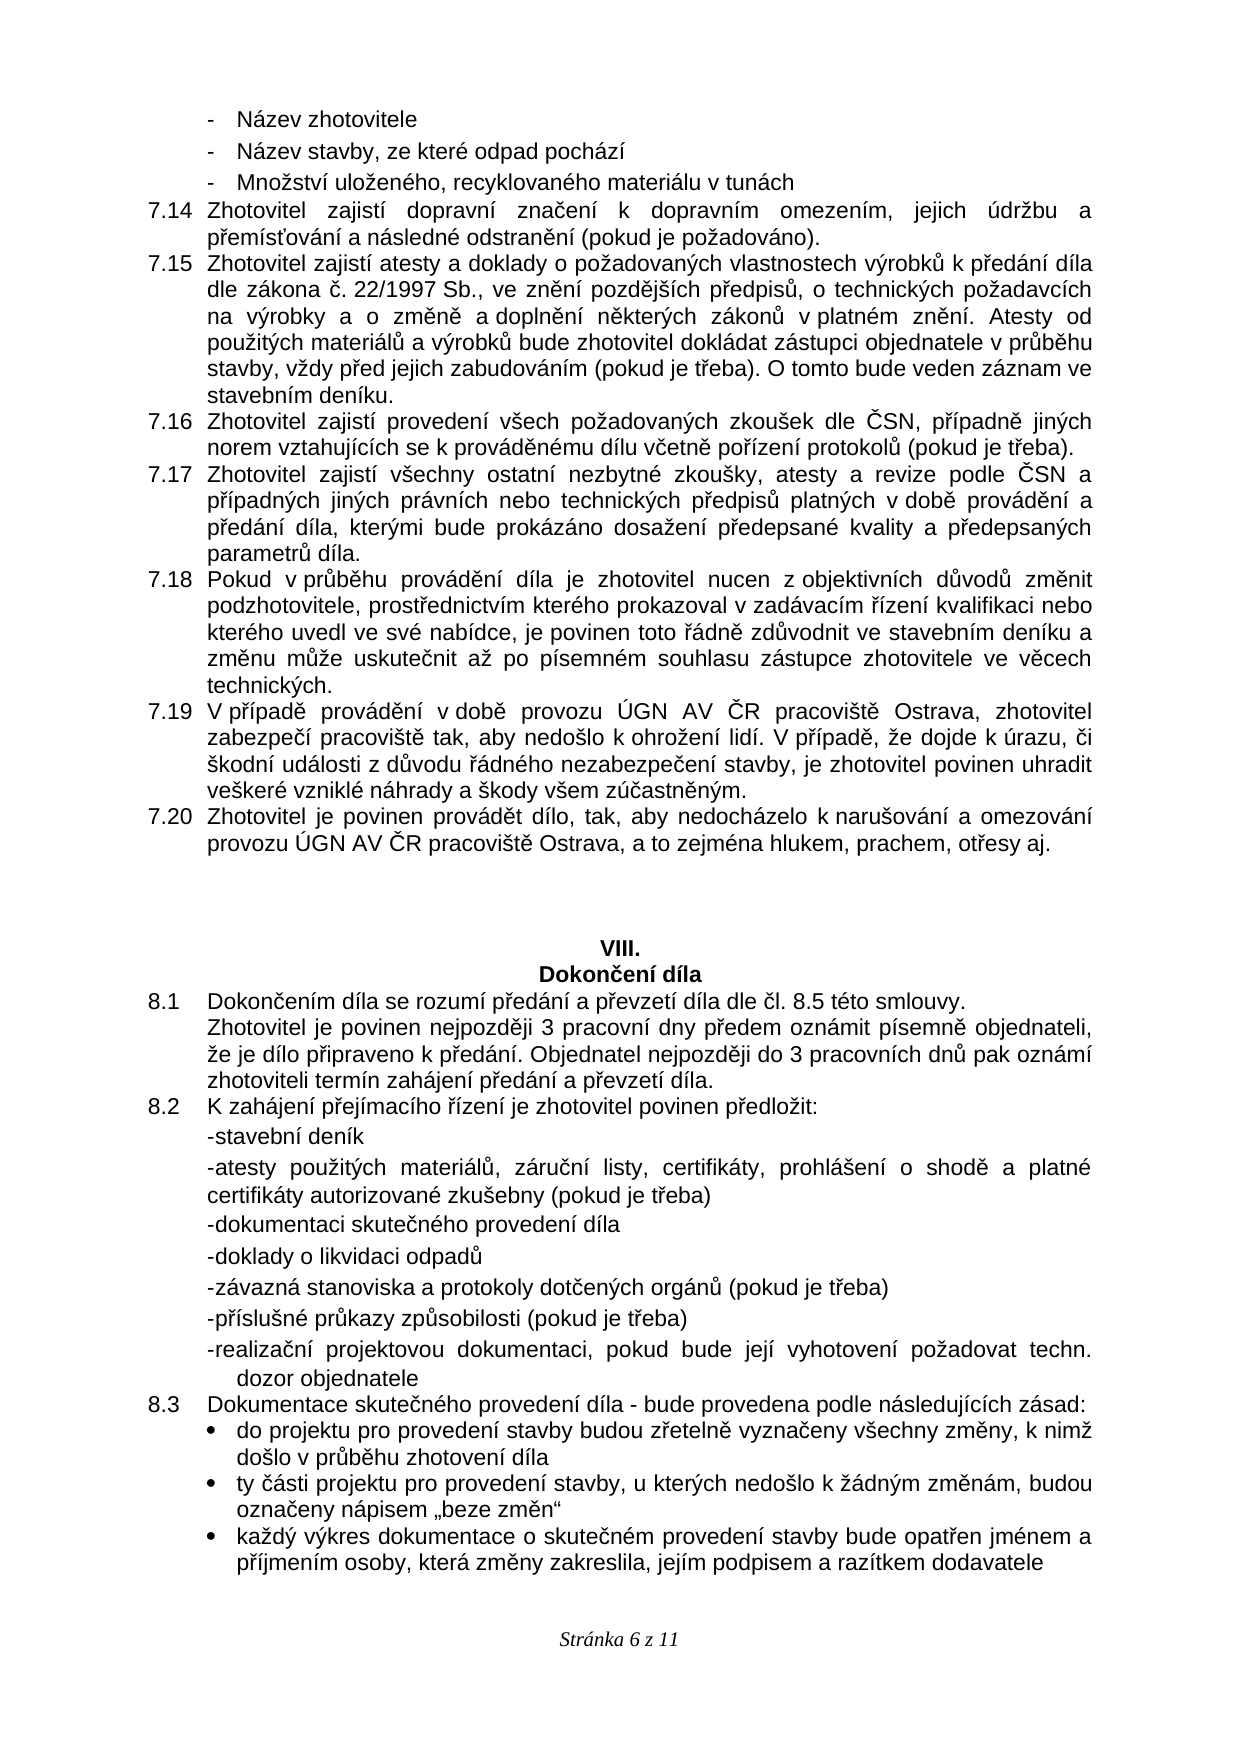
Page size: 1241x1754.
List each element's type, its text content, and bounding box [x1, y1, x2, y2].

list stavební deník [207, 1119, 1092, 1151]
text 8.3 Dokumentace skutečného provedení díla - bude provedena podle následujících zásad: [148, 1391, 1092, 1417]
list příslušné průkazy způsobilosti (pokud je třeba) [207, 1302, 1092, 1333]
text 7.20 Zhotovitel je povinen provádět dílo, tak, aby nedocházelo k narušování a omezování provozu ÚGN AV ČR pracoviště Ostrava, a to zejména hlukem, prachem, otřesy aj. [148, 803, 1092, 856]
text 7.14 Zhotovitel zajistí dopravní značení k dopravním omezením, jejich údržbu a přemísťování a následné odstranění (pokud je požadováno). [148, 197, 1092, 250]
text 8.1 Dokončením díla se rozumí předání a převzetí díla dle čl. 8.5 této smlouvy. [148, 988, 1092, 1014]
list dokumentaci skutečného provedení díla [207, 1208, 1092, 1240]
list Název zhotovitele [207, 103, 1092, 135]
subtitle Dokončení díla [148, 961, 1092, 988]
text VIII. [148, 935, 1092, 961]
text 7.18 Pokud v průběhu provádění díla je zhotovitel nucen z objektivních důvodů změnit podzhotovitele, prostřednictvím kterého prokazoval v zadávacím řízení kvalifikaci nebo kterého uvedl ve své nabídce, je povinen toto řádně zdůvodnit ve stavebním deníku a změnu může uskutečnit až po písemném souhlasu zástupce zhotovitele ve věcech technických. [148, 566, 1092, 698]
list ty části projektu pro provedení stavby, u kterých nedošlo k žádným změnám, budou označeny nápisem „beze změn“ [207, 1470, 1092, 1523]
list každý výkres dokumentace o skutečném provedení stavby bude opatřen jménem a příjmením osoby, která změny zakreslila, jejím podpisem a razítkem dodavatele [207, 1523, 1092, 1576]
list závazná stanoviska a protokoly dotčených orgánů (pokud je třeba) [207, 1271, 1092, 1302]
text Zhotovitel je povinen nejpozději 3 pracovní dny předem oznámit písemně objednateli, že je dílo připraveno k předání. Objednatel nejpozději do 3 pracovních dnů pak oznámí zhotoviteli termín zahájení předání a převzetí díla. [207, 1014, 1092, 1093]
list realizační projektovou dokumentaci, pokud bude její vyhotovení požadovat techn. dozor objednatele [207, 1333, 1092, 1391]
list Množství uloženého, recyklovaného materiálu v tunách [207, 166, 1092, 197]
list Název stavby, ze které odpad pochází [207, 135, 1092, 166]
list doklady o likvidaci odpadů [207, 1240, 1092, 1271]
text 7.17 Zhotovitel zajistí všechny ostatní nezbytné zkoušky, atesty a revize podle ČSN a případných jiných právních nebo technických předpisů platných v době provádění a předání díla, kterými bude prokázáno dosažení předepsané kvality a předepsaných parametrů díla. [148, 461, 1092, 566]
text 7.19 V případě provádění v době provozu ÚGN AV ČR pracoviště Ostrava, zhotovitel zabezpečí pracoviště tak, aby nedošlo k ohrožení lidí. V případě, že dojde k úrazu, či škodní události z důvodu řádného nezabezpečení stavby, je zhotovitel povinen uhradit veškeré vzniklé náhrady a škody všem zúčastněným. [148, 698, 1092, 803]
text 7.16 Zhotovitel zajistí provedení všech požadovaných zkoušek dle ČSN, případně jiných norem vztahujících se k prováděnému dílu včetně pořízení protokolů (pokud je třeba). [148, 408, 1092, 461]
text 7.15 Zhotovitel zajistí atesty a doklady o požadovaných vlastnostech výrobků k předání díla dle zákona č. 22/1997 Sb., ve znění pozdějších předpisů, o technických požadavcích na výrobky a o změně a doplnění některých zákonů v platném znění. Atesty od použitých materiálů a výrobků bude zhotovitel dokládat zástupci objednatele v průběhu stavby, vždy před jejich zabudováním (pokud je třeba). O tomto bude veden záznam ve stavebním deníku. [148, 250, 1092, 408]
list atesty použitých materiálů, záruční listy, certifikáty, prohlášení o shodě a platné certifikáty autorizované zkušebny (pokud je třeba) [207, 1151, 1092, 1208]
text 8.2 K zahájení přejímacího řízení je zhotovitel povinen předložit: [148, 1093, 1092, 1119]
list do projektu pro provedení stavby budou zřetelně vyznačeny všechny změny, k nimž došlo v průběhu zhotovení díla [207, 1417, 1092, 1470]
